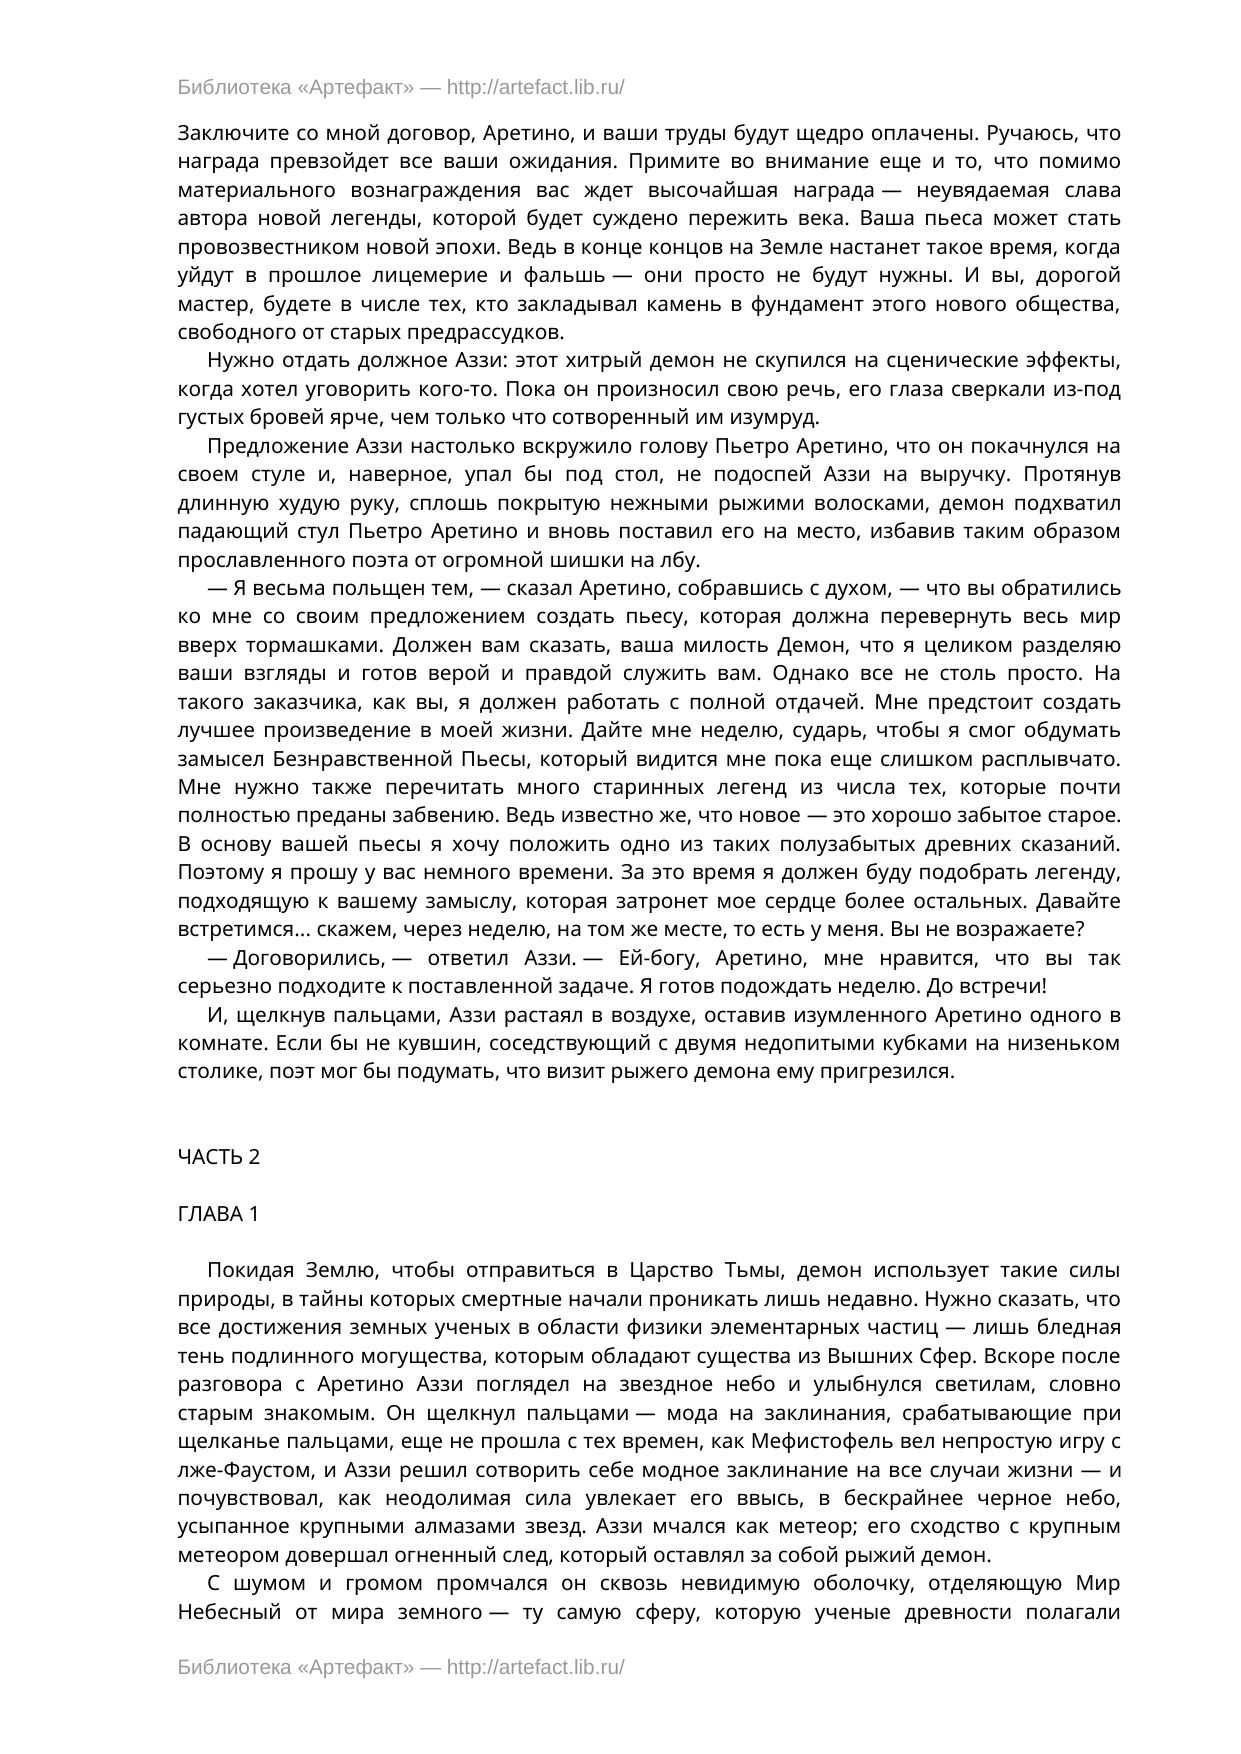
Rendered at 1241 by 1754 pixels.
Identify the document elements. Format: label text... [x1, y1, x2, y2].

text И, щелкнув пальцами, Аззи растаял в воздухе, оставив изумленного Аретино одного в комнате. Если бы не кувшин, соседствующий с двумя недопитыми кубками на низеньком столике, поэт мог бы подумать, что визит рыжего демона ему пригрезился. [177, 1000, 1122, 1085]
text Покидая Землю, чтобы отправиться в Царство Тьмы, демон использует такие силы природы, в тайны которых смертные начали проникать лишь недавно. Нужно сказать, что все достижения земных ученых в области физики элементарных частиц — лишь бледная тень подлинного могущества, которым обладают существа из Вышних Сфер. Вскоре после разговора с Аретино Аззи поглядел на звездное небо и улыбнулся светилам, словно старым знакомым. Он щелкнул пальцами — мода на заклинания, срабатывающие при щелканье пальцами, еще не прошла с тех времен, как Мефистофель вел непростую игру с лже-Фаустом, и Аззи решил сотворить себе модное заклинание на все случаи жизни — и почувствовал, как неодолимая сила увлекает его ввысь, в бескрайнее черное небо, усыпанное крупными алмазами звезд. Аззи мчался как метеор; его сходство с крупным метеором довершал огненный след, который оставлял за собой рыжий демон. [177, 1256, 1122, 1568]
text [177, 1568, 1122, 1625]
text — Я весьма польщен тем, — сказал Аретино, собравшись с духом, — что вы обратились ко мне со своим предложением создать пьесу, которая должна перевернуть весь мир вверх тормашками. Должен вам сказать, ваша милость Демон, что я целиком разделяю ваши взгляды и готов верой и правдой служить вам. Однако все не столь просто. На такого заказчика, как вы, я должен работать с полной отдачей. Мне предстоит создать лучшее произведение в моей жизни. Дайте мне неделю, сударь, чтобы я смог обдумать замысел Безнравственной Пьесы, который видится мне пока еще слишком расплывчато. Мне нужно также перечитать много старинных легенд из числа тех, которые почти полностью преданы забвению. Ведь известно же, что новое — это хорошо забытое старое. В основу вашей пьесы я хочу положить одно из таких полузабытых древних сказаний. Поэтому я прошу у вас немного времени. За это время я должен буду подобрать легенду, подходящую к вашему замыслу, которая затронет мое сердце более остальных. Давайте встретимся... скажем, через неделю, на том же месте, то есть у меня. Вы не возражаете? [177, 573, 1122, 943]
text ЧАСТЬ 2 [177, 1142, 1122, 1170]
text ГЛАВА 1 [177, 1199, 1122, 1227]
text Предложение Аззи настолько вскружило голову Пьетро Аретино, что он покачнулся на своем стуле и, наверное, упал бы под стол, не подоспей Аззи на выручку. Протянув длинную худую руку, сплошь покрытую нежными рыжими волосками, демон подхватил падающий стул Пьетро Аретино и вновь поставил его на место, избавив таким образом прославленного поэта от огромной шишки на лбу. [177, 431, 1122, 573]
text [177, 118, 1122, 346]
text Нужно отдать должное Аззи: этот хитрый демон не скупился на сценические эффекты, когда хотел уговорить кого-то. Пока он произносил свою речь, его глаза сверкали из-под густых бровей ярче, чем только что сотворенный им изумруд. [177, 346, 1122, 431]
text — Договорились, — ответил Аззи. — Ей-богу, Аретино, мне нравится, что вы так серьезно подходите к поставленной задаче. Я готов подождать неделю. До встречи! [177, 943, 1122, 1000]
